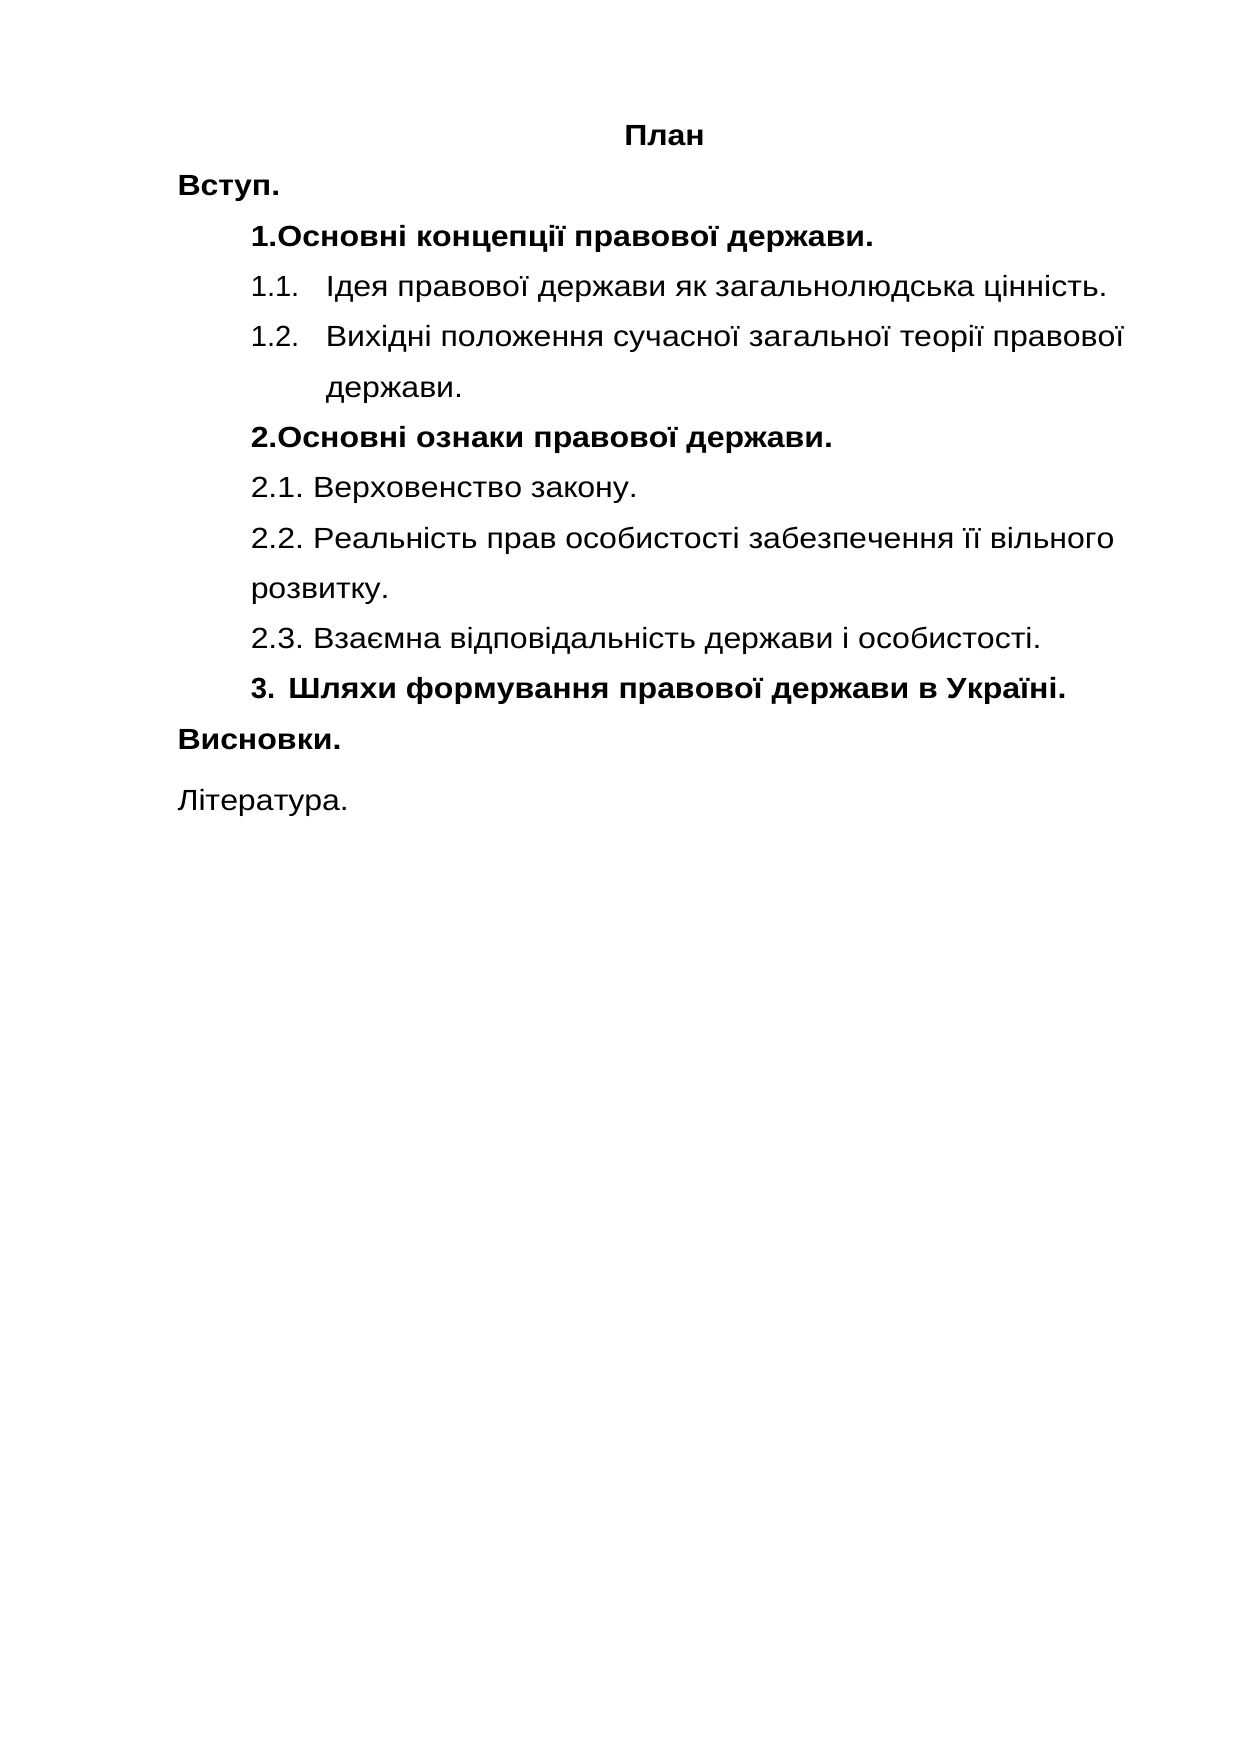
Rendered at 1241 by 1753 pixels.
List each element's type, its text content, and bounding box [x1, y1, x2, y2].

list Ідея правової держави як загальнолюдська цінність. [251, 269, 1152, 303]
list Шляхи формування правової держави в Україні. [251, 672, 1152, 705]
text 1.Основні концепції правової держави. [251, 219, 1152, 252]
text Вступ. [177, 168, 1152, 202]
text Висновки. [177, 722, 1152, 755]
text ЛУЦЬК-2003План [177, 118, 1152, 152]
text 2.Основні ознаки правової держави. [251, 420, 1152, 453]
text 2.2. Реальність прав особистості забезпечення її вільного розвитку. [251, 521, 1152, 604]
text Література. [177, 783, 1152, 816]
text 2.1. Верховенство закону. [251, 470, 1152, 504]
list Вихідні положення сучасної загальної теорії правової держави. [251, 319, 1152, 403]
text 2.3. Взаємна відповідальність держави і особистості. [251, 621, 1152, 655]
